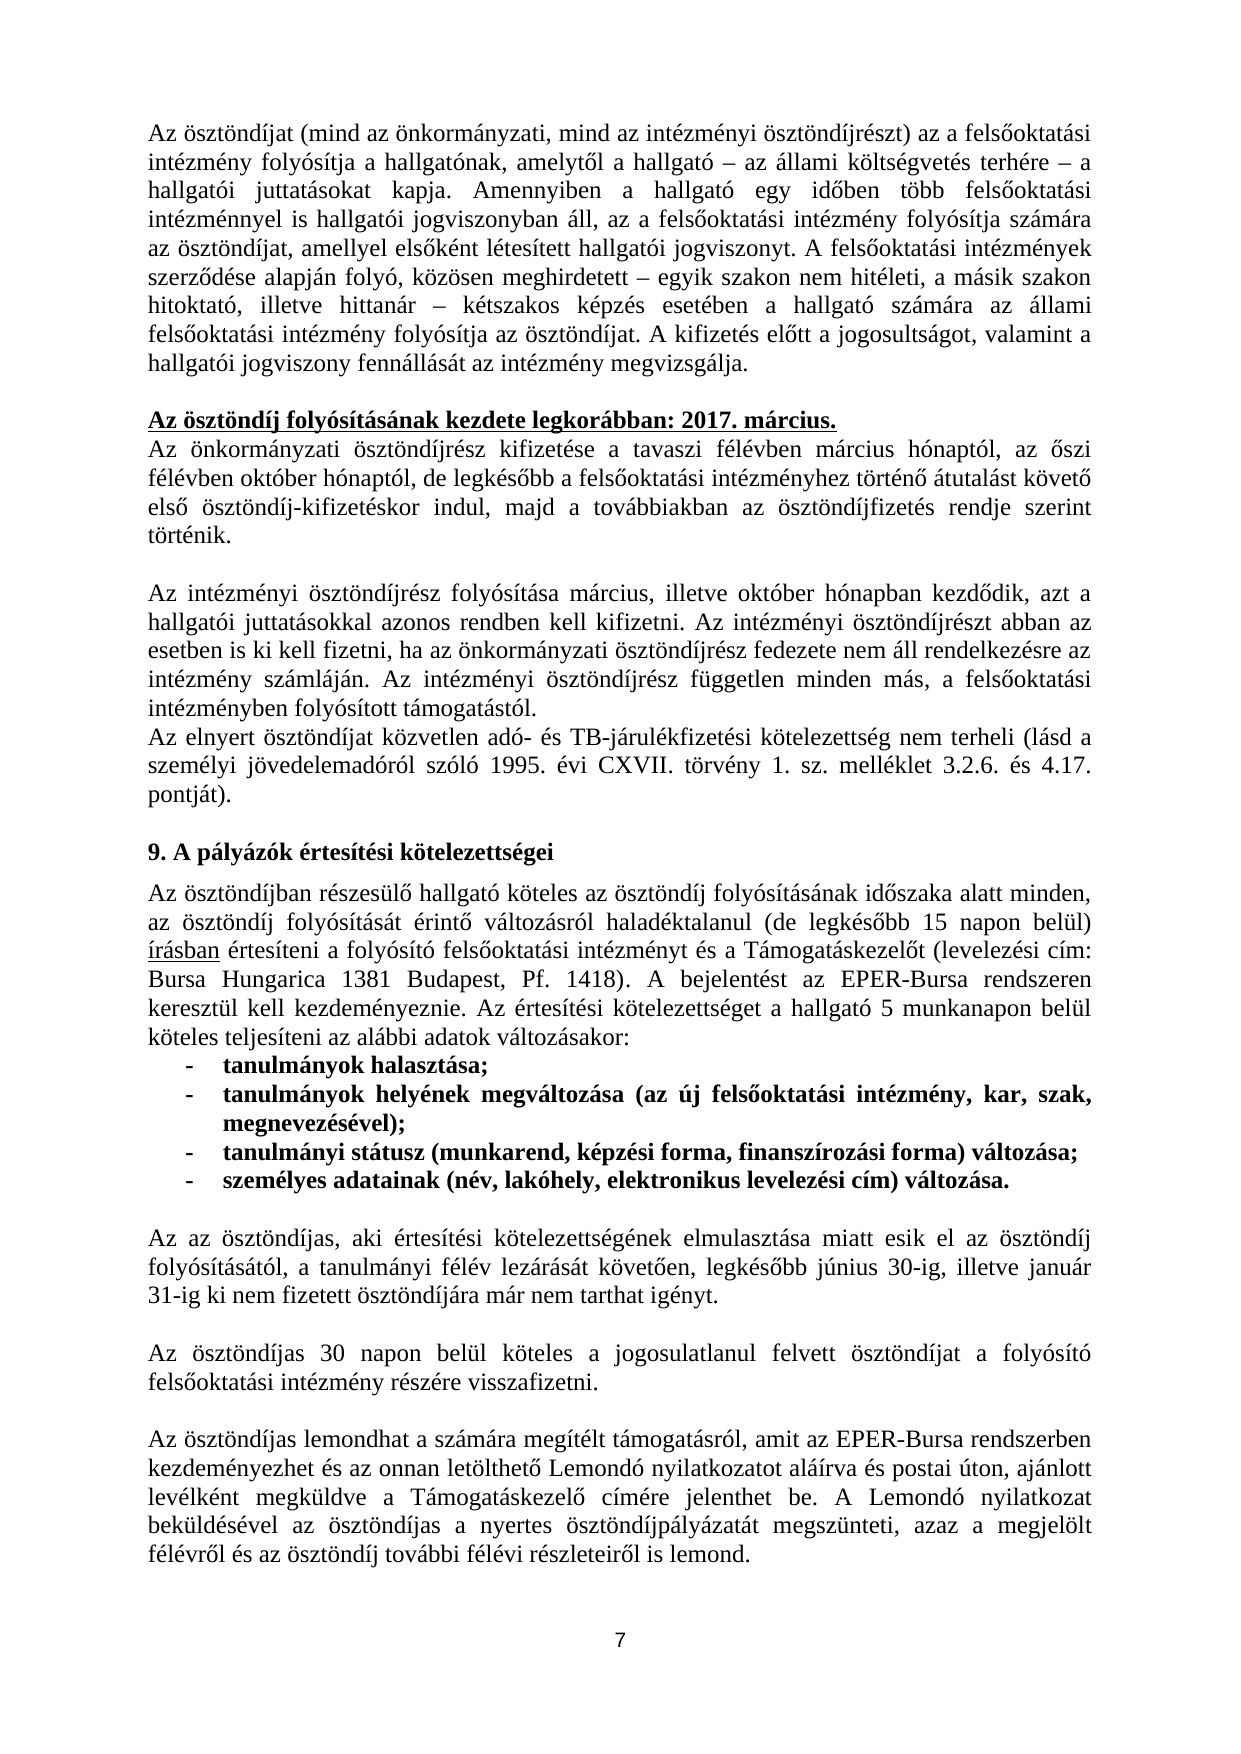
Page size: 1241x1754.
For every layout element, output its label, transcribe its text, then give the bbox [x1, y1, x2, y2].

text Az önkormányzati ösztöndíjrész kifizetése a tavaszi félévben március hónaptól, az őszi félévben október hónaptól, de legkésőbb a felsőoktatási intézményhez történő átutalást követő első ösztöndíj-kifizetéskor indul, majd a továbbiakban az ösztöndíjfizetés rendje szerint történik. [148, 434, 1092, 549]
text Az ösztöndíjas 30 napon belül köteles a jogosulatlanul felvett ösztöndíjat a folyósító felsőoktatási intézmény részére visszafizetni. [148, 1338, 1092, 1396]
text Az ösztöndíjban részesülő hallgató köteles az ösztöndíj folyósításának időszaka alatt minden, az ösztöndíj folyósítását érintő változásról haladéktalanul (de legkésőbb 15 napon belül) írásban értesíteni a folyósító felsőoktatási intézményt és a Támogatáskezelőt (levelezési cím: Bursa Hungarica 1381 Budapest, Pf. 1418). A bejelentést az EPER-Bursa rendszeren keresztül kell kezdeményeznie. Az értesítési kötelezettséget a hallgató 5 munkanapon belül köteles teljesíteni az alábbi adatok változásakor: [148, 878, 1092, 1051]
list tanulmányok halasztása; [185, 1051, 1092, 1079]
list személyes adatainak (név, lakóhely, elektronikus levelezési cím) változása. [185, 1166, 1092, 1194]
text Az az ösztöndíjas, aki értesítési kötelezettségének elmulasztása miatt esik el az ösztöndíj folyósításától, a tanulmányi félév lezárását követően, legkésőbb június 30-ig, illetve január 31-ig ki nem fizetett ösztöndíjára már nem tarthat igényt. [148, 1223, 1092, 1309]
text Az ösztöndíj folyósításának kezdete legkorábban: 2017. március. [148, 406, 1092, 434]
text Az elnyert ösztöndíjat közvetlen adó- és TB-járulékfizetési kötelezettség nem terheli (lásd a személyi jövedelemadóról szóló 1995. évi CXVII. törvény 1. sz. melléklet 3.2.6. és 4.17. pontját). [148, 722, 1092, 808]
text Az intézményi ösztöndíjrész folyósítása március, illetve október hónapban kezdődik, azt a hallgatói juttatásokkal azonos rendben kell kifizetni. Az intézményi ösztöndíjrészt abban az esetben is ki kell fizetni, ha az önkormányzati ösztöndíjrész fedezete nem áll rendelkezésre az intézmény számláján. Az intézményi ösztöndíjrész független minden más, a felsőoktatási intézményben folyósított támogatástól. [148, 578, 1092, 722]
list tanulmányok helyének megváltozása (az új felsőoktatási intézmény, kar, szak, megnevezésével); [185, 1079, 1092, 1137]
text Az ösztöndíjas lemondhat a számára megítélt támogatásról, amit az EPER-Bursa rendszerben kezdeményezhet és az onnan letölthető Lemondó nyilatkozatot aláírva és postai úton, ajánlott levélként megküldve a Támogatáskezelő címére jelenthet be. A Lemondó nyilatkozat beküldésével az ösztöndíjas a nyertes ösztöndíjpályázatát megszünteti, azaz a megjelölt félévről és az ösztöndíj további félévi részleteiről is lemond. [148, 1424, 1092, 1568]
list tanulmányi státusz (munkarend, képzési forma, finanszírozási forma) változása; [185, 1137, 1092, 1166]
text Az ösztöndíjat (mind az önkormányzati, mind az intézményi ösztöndíjrészt) az a felsőoktatási intézmény folyósítja a hallgatónak, amelytől a hallgató – az állami költségvetés terhére – a hallgatói juttatásokat kapja. Amennyiben a hallgató egy időben több felsőoktatási intézménnyel is hallgatói jogviszonyban áll, az a felsőoktatási intézmény folyósítja számára az ösztöndíjat, amellyel elsőként létesített hallgatói jogviszonyt. A felsőoktatási intézmények szerződése alapján folyó, közösen meghirdetett – egyik szakon nem hitéleti, a másik szakon hitoktató, illetve hittanár – kétszakos képzés esetében a hallgató számára az állami felsőoktatási intézmény folyósítja az ösztöndíjat. A kifizetés előtt a jogosultságot, valamint a hallgatói jogviszony fennállását az intézmény megvizsgálja. [148, 118, 1092, 377]
text 9. A pályázók értesítési kötelezettségei [148, 837, 1092, 866]
